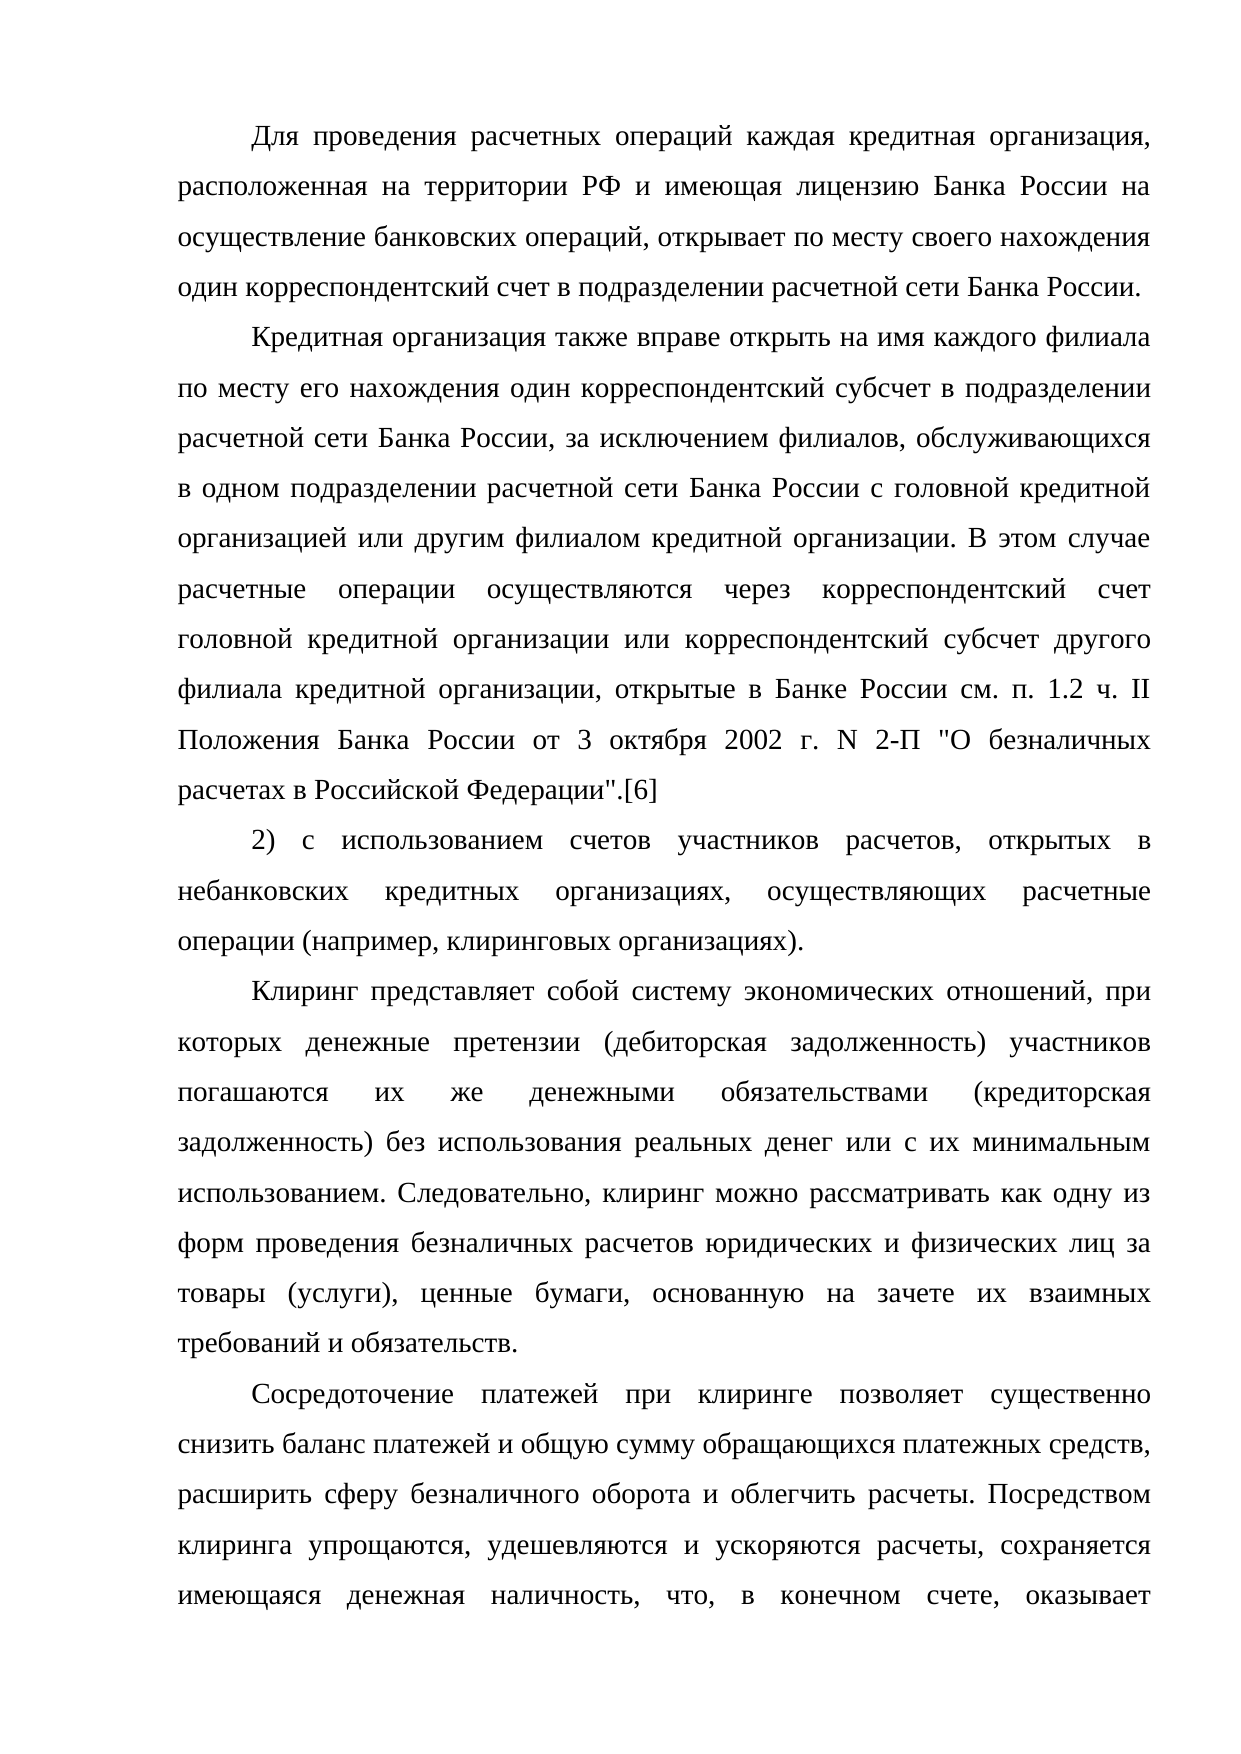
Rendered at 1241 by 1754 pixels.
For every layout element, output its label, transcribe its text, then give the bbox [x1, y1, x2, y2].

text Кредитная организация также вправе открыть на имя каждого филиала по месту его нахождения один корреспондентский субсчет в подразделении расчетной сети Банка России, за исключением филиалов, обслуживающихся в одном подразделении расчетной сети Банка России с головной кредитной организацией или другим филиалом кредитной организации. В этом случае расчетные операции осуществляются через корреспондентский счет головной кредитной организации или корреспондентский субсчет другого филиала кредитной организации, открытые в Банке России см. п. 1.2 ч. II Положения Банка России от 3 октября 2002 г. N 2-П "О безналичных расчетах в Российской Федерации".[6] [177, 319, 1152, 806]
text Клиринг представляет собой систему экономических отношений, при которых денежные претензии (дебиторская задолженность) участников погашаются их же денежными обязательствами (кредиторская задолженность) без использования реальных денег или с их минимальным использованием. Следовательно, клиринг можно рассматривать как одну из форм проведения безналичных расчетов юридических и физических лиц за товары (услуги), ценные бумаги, основанную на зачете их взаимных требований и обязательств. [177, 973, 1152, 1359]
text 2) с использованием счетов участников расчетов, открытых в небанковских кредитных организациях, осуществляющих расчетные операции (например, клиринговых организациях). [177, 822, 1152, 957]
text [177, 1376, 1152, 1611]
text Для проведения расчетных операций каждая кредитная организация, расположенная на территории РФ и имеющая лицензию Банка России на осуществление банковских операций, открывает по месту своего нахождения один корреспондентский счет в подразделении расчетной сети Банка России. [177, 118, 1152, 303]
